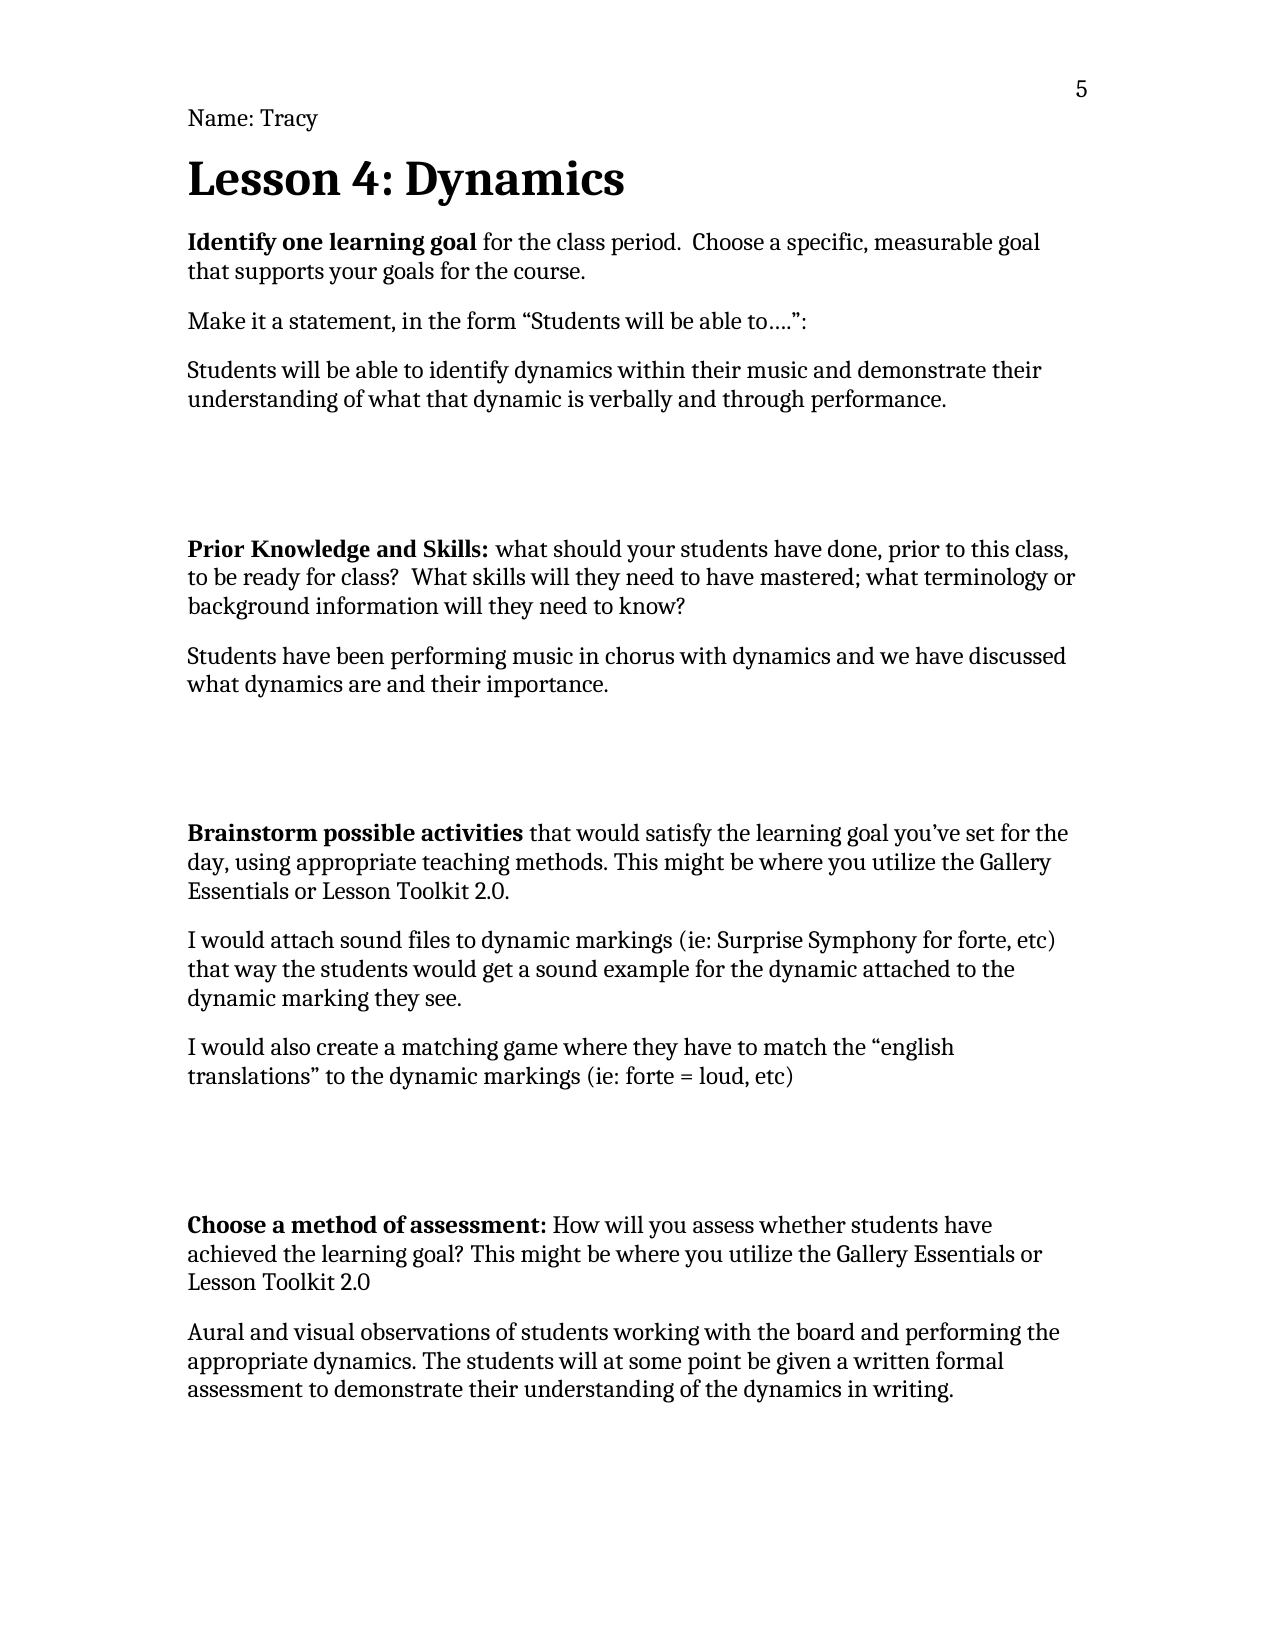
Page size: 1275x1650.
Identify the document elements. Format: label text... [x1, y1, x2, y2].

text I would also create a matching game where they have to match the “english translations” to the dynamic markings (ie: forte = loud, etc) [187, 1033, 1087, 1091]
text Aural and visual observations of students working with the board and performing the appropriate dynamics. The students will at some point be given a written formal assessment to demonstrate their understanding of the dynamics in writing. [187, 1318, 1087, 1404]
text Students have been performing music in chorus with dynamics and we have discussed what dynamics are and their importance. [187, 642, 1087, 699]
text Make it a statement, in the form “Students will be able to….”: [187, 307, 1087, 335]
text Prior Knowledge and Skills: what should your students have done, prior to this class, to be ready for class? What skills will they need to have mastered; what terminology or background information will they need to know? [187, 534, 1087, 621]
text Brainstorm possible activities that would satisfy the learning goal you’ve set for the day, using appropriate teaching methods. This might be where you utilize the Gallery Essentials or Lesson Toolkit 2.0. [187, 819, 1087, 905]
text Identify one learning goal for the class period. Choose a specific, measurable goal that supports your goals for the course. [187, 228, 1087, 286]
text Lesson 4: Dynamics [187, 150, 1087, 207]
text Choose a method of assessment: How will you assess whether students have achieved the learning goal? This might be where you utilize the Gallery Essentials or Lesson Toolkit 2.0 [187, 1211, 1087, 1297]
text Students will be able to identify dynamics within their music and demonstrate their understanding of what that dynamic is verbally and through performance. [187, 356, 1087, 414]
text I would attach sound files to dynamic markings (ie: Surprise Symphony for forte, etc) that way the students would get a sound example for the dynamic attached to the dynamic marking they see. [187, 926, 1087, 1012]
